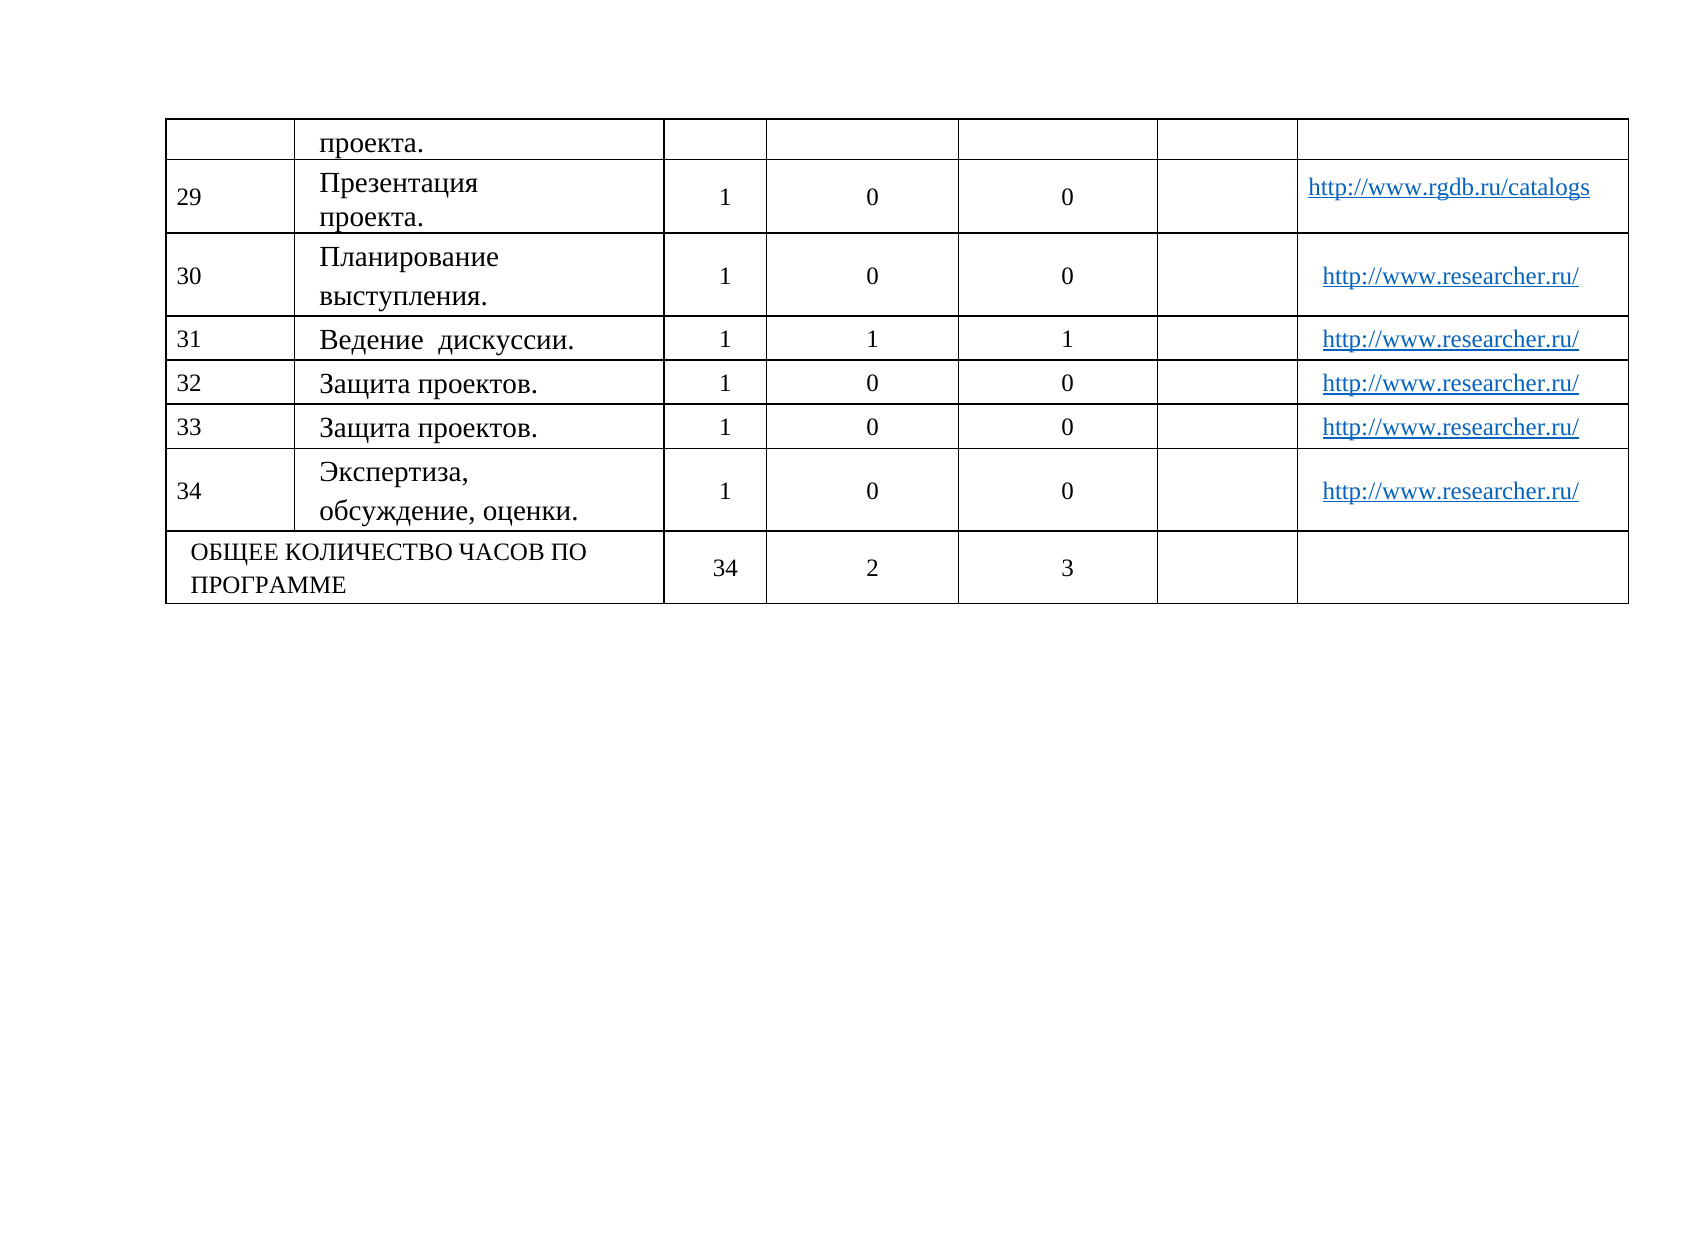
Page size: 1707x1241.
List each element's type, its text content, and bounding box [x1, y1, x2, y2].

table_cell 0 [767, 361, 958, 403]
table_cell 0 [959, 160, 1157, 232]
table_cell 32 [167, 361, 294, 403]
table_cell [1158, 361, 1297, 403]
table_cell [1158, 405, 1297, 447]
table_cell http://www.researcher.ru/ [1298, 449, 1628, 530]
table_cell 34 [167, 449, 294, 530]
table_cell Ведение дискуссии. [295, 317, 663, 359]
table_cell 0 [767, 234, 958, 315]
table_cell 1 [665, 317, 766, 359]
table_cell 0 [959, 405, 1157, 447]
table_cell 0 [959, 234, 1157, 315]
table_cell http://www.researcher.ru/ [1298, 317, 1628, 359]
table_cell http://www.rgdb.ru/catalogs [1298, 160, 1628, 232]
table_cell [1158, 532, 1297, 603]
table_cell Экспертиза, обсуждение, оценки. [295, 449, 663, 530]
table_cell 1 [665, 234, 766, 315]
table_cell Планирование выступления. [295, 234, 663, 315]
table_cell [1298, 532, 1628, 603]
table_cell 1 [767, 317, 958, 359]
table_cell 33 [167, 405, 294, 447]
table_cell [1158, 449, 1297, 530]
table_cell 1 [959, 317, 1157, 359]
table_cell 1 [665, 120, 766, 158]
table_cell 28 [167, 120, 294, 158]
table_cell 1 [665, 449, 766, 530]
table_cell 31 [167, 317, 294, 359]
table_cell 0 [959, 361, 1157, 403]
table_cell 0 [767, 405, 958, 447]
table_cell 3 [959, 532, 1157, 603]
table_cell http://www.researcher.ru/ [1298, 361, 1628, 403]
table_cell Защита проектов. [295, 405, 663, 447]
table_cell 0 [959, 449, 1157, 530]
table_cell Защита проектов. [295, 361, 663, 403]
table_cell http://www.researcher.ru/ [1298, 234, 1628, 315]
table_cell [1158, 160, 1297, 232]
table_cell 1 [665, 405, 766, 447]
table_cell ОБЩЕЕ КОЛИЧЕСТВО ЧАСОВ ПО ПРОГРАММЕ [167, 532, 663, 603]
table_cell 2 [767, 532, 958, 603]
table_cell [1158, 234, 1297, 315]
table_cell Презентация проекта. [295, 160, 663, 232]
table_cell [1298, 120, 1628, 158]
table_cell 29 [167, 160, 294, 232]
table_cell 1 [665, 361, 766, 403]
table_cell 0 [959, 120, 1157, 158]
table_cell 0 [767, 449, 958, 530]
table_cell [1158, 120, 1297, 158]
table_cell 1 [665, 160, 766, 232]
table_cell 0 [767, 160, 958, 232]
table_cell http://www.researcher.ru/ [1298, 405, 1628, 447]
table_cell 34 [665, 532, 766, 603]
table_cell 0 [767, 120, 958, 158]
table_cell [1158, 317, 1297, 359]
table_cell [295, 120, 663, 158]
table_cell 30 [167, 234, 294, 315]
